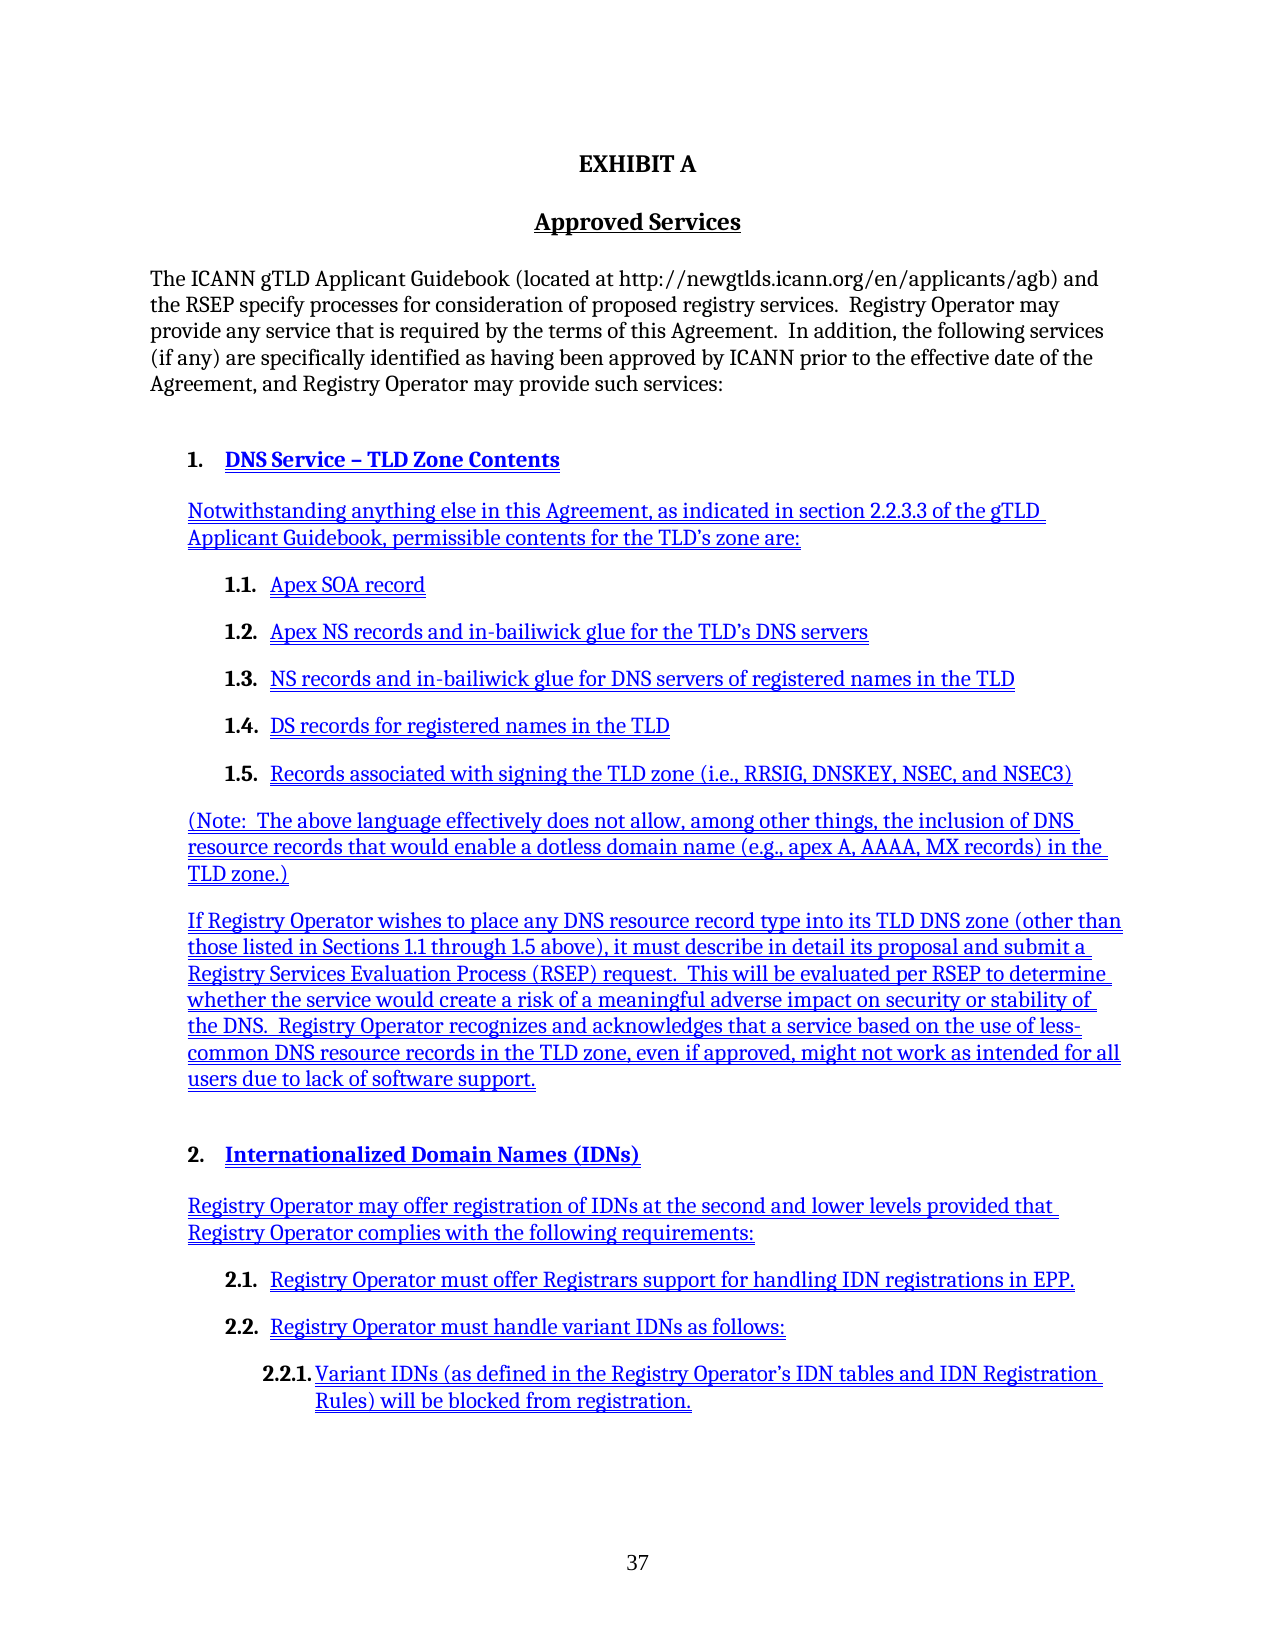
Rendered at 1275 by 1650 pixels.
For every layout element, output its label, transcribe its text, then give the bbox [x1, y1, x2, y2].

list DNS Service – TLD Zone Contents [187, 447, 1125, 473]
list Apex SOA record [225, 572, 1125, 598]
text Registry Operator may offer registration of IDNs at the second and lower levels provided that Registry Operator complies with the following requirements: [187, 1193, 1125, 1246]
list Apex NS records and in-bailiwick glue for the TLD’s DNS servers [225, 619, 1125, 645]
text If Registry Operator wishes to place any DNS resource record type into its TLD DNS zone (other than those listed in Sections 1.1 through 1.5 above), it must describe in detail its proposal and submit a Registry Services Evaluation Process (RSEP) request. This will be evaluated per RSEP to determine whether the service would create a risk of a meaningful adverse impact on security or stability of the DNS. Registry Operator recognizes and acknowledges that a service based on the use of less-common DNS resource records in the TLD zone, even if approved, might not work as intended for all users due to lack of software support. [187, 908, 1125, 1092]
list Records associated with signing the TLD zone (i.e., RRSIG, DNSKEY, NSEC, and NSEC3) [225, 761, 1125, 787]
list DS records for registered names in the TLD [225, 713, 1125, 740]
list Registry Operator must offer Registrars support for handling IDN registrations in EPP. [225, 1267, 1125, 1293]
list NS records and in-bailiwick glue for DNS servers of registered names in the TLD [225, 666, 1125, 692]
text The ICANN gTLD Applicant Guidebook (located at http://newgtlds.icann.org/en/applicants/agb) and the RSEP specify processes for consideration of proposed registry services. Registry Operator may provide any service that is required by the terms of this Agreement. In addition, the following services (if any) are specifically identified as having been approved by ICANN prior to the effective date of the Agreement, and Registry Operator may provide such services: [150, 265, 1125, 397]
list Variant IDNs (as defined in the Registry Operator’s IDN tables and IDN Registration Rules) will be blocked from registration. [262, 1361, 1125, 1414]
list Registry Operator must handle variant IDNs as follows: [225, 1314, 1125, 1340]
text EXHIBIT A Approved Services [150, 150, 1125, 236]
text (Note: The above language effectively does not allow, among other things, the inclusion of DNS resource records that would enable a dotless domain name (e.g., apex A, AAAA, MX records) in the TLD zone.) [187, 808, 1125, 887]
list Internationalized Domain Names (IDNs) [187, 1142, 1125, 1168]
text Notwithstanding anything else in this Agreement, as indicated in section 2.2.3.3 of the gTLD Applicant Guidebook, permissible contents for the TLD’s zone are: [187, 498, 1125, 551]
